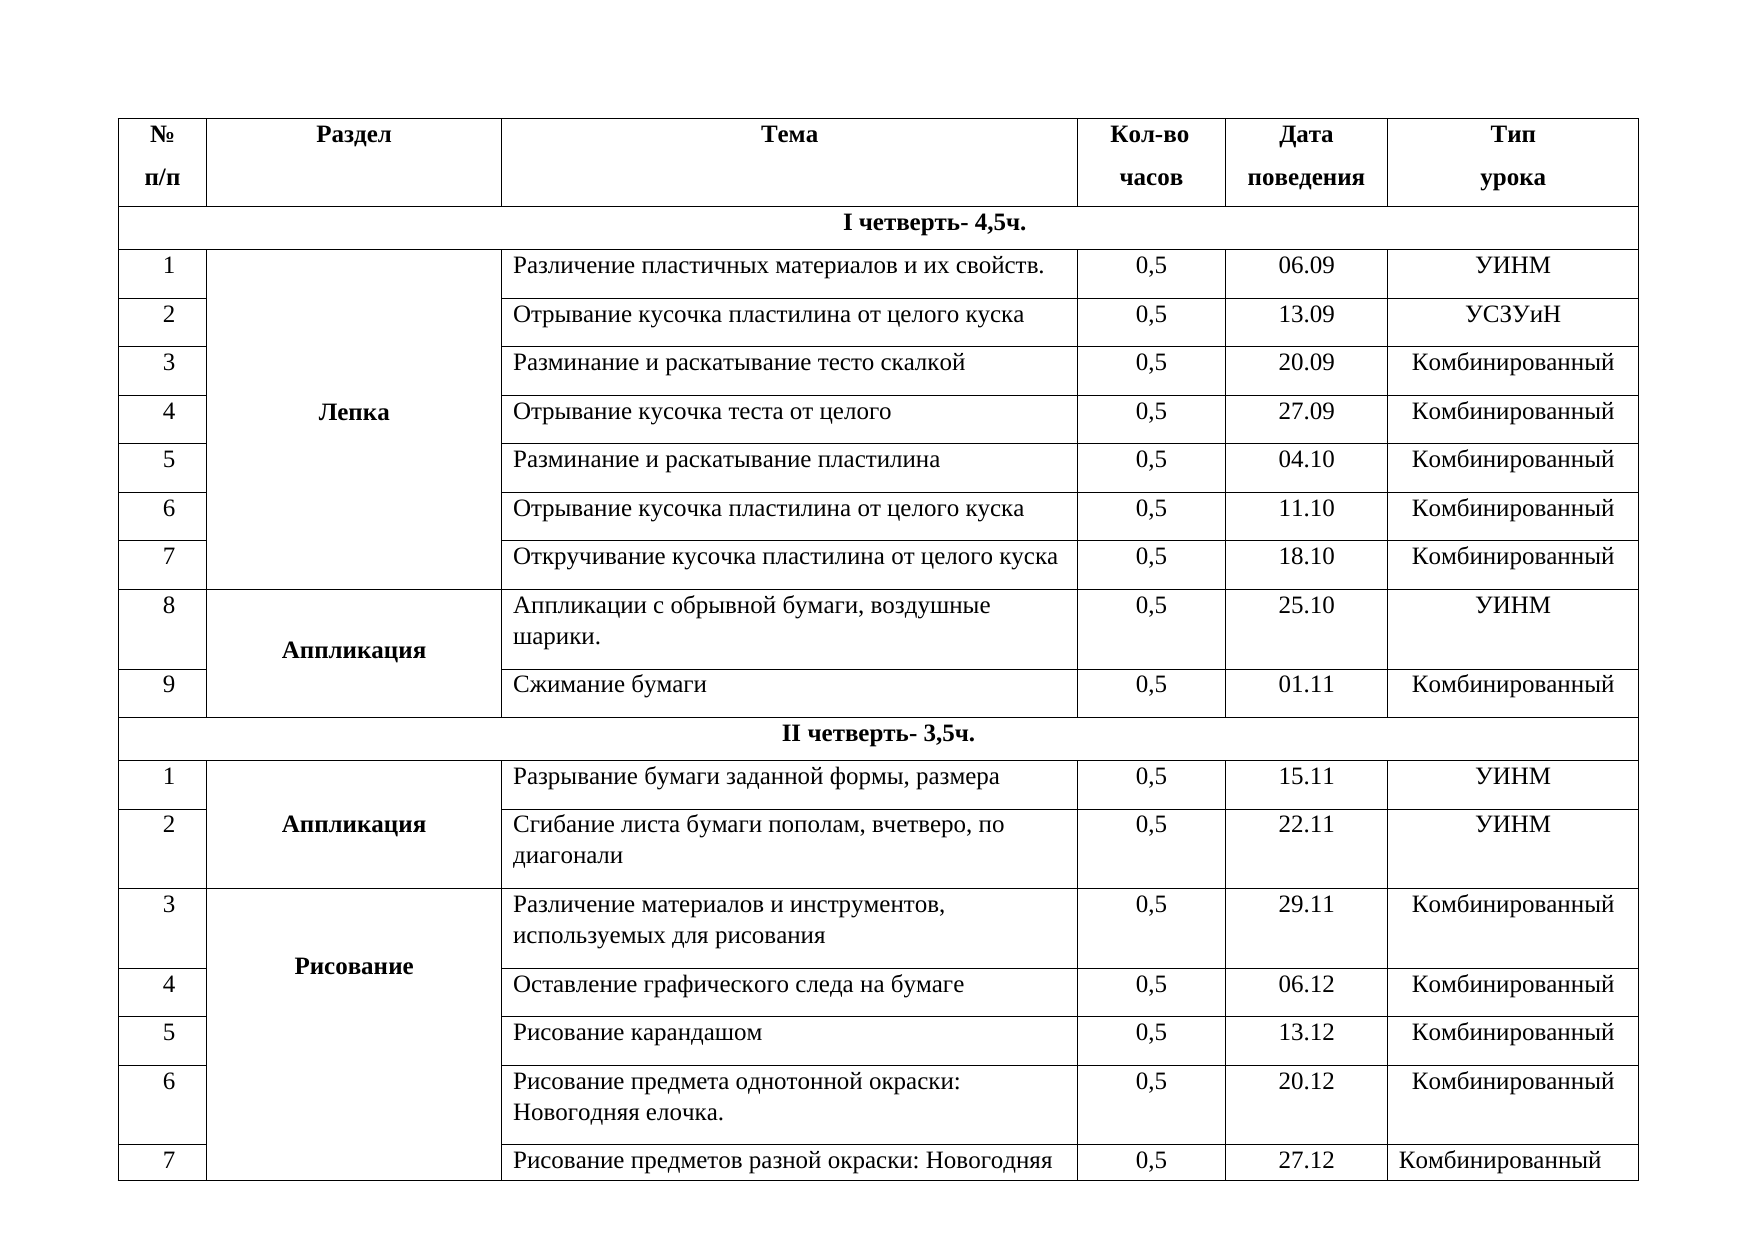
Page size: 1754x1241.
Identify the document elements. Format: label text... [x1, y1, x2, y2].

table_cell 01.11 [1226, 670, 1387, 717]
table_cell 20.09 [1226, 347, 1387, 395]
table_cell 0,5 [1078, 969, 1225, 1016]
table_cell 0,5 [1078, 347, 1225, 395]
table_cell Комбинированный [1388, 670, 1638, 717]
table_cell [502, 1145, 1077, 1180]
table_cell 0,5 [1078, 810, 1225, 888]
table_cell 0,5 [1078, 761, 1225, 808]
table_cell Откручивание кусочка пластилина от целого куска [502, 541, 1077, 589]
table_cell 25.10 [1226, 590, 1387, 668]
table_cell 2 [119, 810, 206, 888]
table_cell 0,5 [1078, 396, 1225, 443]
table_cell Разминание и раскатывание тесто скалкой [502, 347, 1077, 395]
table_cell 8 [119, 590, 206, 668]
table_cell 06.09 [1226, 250, 1387, 298]
table_cell 27.09 [1226, 396, 1387, 443]
table_cell 27.12 [1226, 1145, 1387, 1180]
table_cell 13.12 [1226, 1017, 1387, 1065]
table_cell 22.11 [1226, 810, 1387, 888]
table_cell Сжимание бумаги [502, 670, 1077, 717]
table_cell 9 [119, 670, 206, 717]
table_cell Отрывание кусочка пластилина от целого куска [502, 493, 1077, 540]
table_cell 15.11 [1226, 761, 1387, 808]
table_cell 3 [119, 889, 206, 968]
table_cell 2 [119, 299, 206, 346]
table_cell 18.10 [1226, 541, 1387, 589]
table_cell Комбинированный [1388, 889, 1638, 968]
table_cell Отрывание кусочка теста от целого [502, 396, 1077, 443]
table_cell 4 [119, 969, 206, 1016]
table_header Тип урока [1388, 119, 1638, 206]
table_cell Аппликации с обрывной бумаги, воздушные шарики. [502, 590, 1077, 668]
table_cell Аппликация [207, 761, 501, 888]
table_cell 0,5 [1078, 444, 1225, 492]
table_cell Различение пластичных материалов и их свойств. [502, 250, 1077, 298]
table_cell Комбинированный [1388, 541, 1638, 589]
table_cell Комбинированный [1388, 969, 1638, 1016]
table_cell Разминание и раскатывание пластилина [502, 444, 1077, 492]
table_cell II четверть- 3,5ч. [119, 718, 1638, 760]
table_header Раздел [207, 119, 501, 206]
table_cell Отрывание кусочка пластилина от целого куска [502, 299, 1077, 346]
table_header Дата поведения [1226, 119, 1387, 206]
table_cell 6 [119, 1066, 206, 1144]
table_cell 06.12 [1226, 969, 1387, 1016]
table_cell 0,5 [1078, 590, 1225, 668]
table_cell 7 [119, 1145, 206, 1180]
table_cell Рисование карандашом [502, 1017, 1077, 1065]
table_cell УИНМ [1388, 590, 1638, 668]
table_cell Разрывание бумаги заданной формы, размера [502, 761, 1077, 808]
table_cell 0,5 [1078, 670, 1225, 717]
table_cell Рисование [207, 889, 501, 1180]
table_cell Комбинированный [1388, 1145, 1638, 1180]
table_cell Комбинированный [1388, 347, 1638, 395]
table_cell 1 [119, 250, 206, 298]
table_cell УСЗУиН [1388, 299, 1638, 346]
table_cell I четверть- 4,5ч. [119, 207, 1638, 249]
table_cell 5 [119, 1017, 206, 1065]
table_cell 20.12 [1226, 1066, 1387, 1144]
table_cell Аппликация [207, 590, 501, 717]
table_cell 04.10 [1226, 444, 1387, 492]
table_cell 5 [119, 444, 206, 492]
table_cell Комбинированный [1388, 396, 1638, 443]
table_cell 1 [119, 761, 206, 808]
table_cell 11.10 [1226, 493, 1387, 540]
table_cell 0,5 [1078, 250, 1225, 298]
table_cell 29.11 [1226, 889, 1387, 968]
table_header Тема [502, 119, 1077, 206]
table_cell Сгибание листа бумаги пополам, вчетверо, по диагонали [502, 810, 1077, 888]
table_cell 0,5 [1078, 1017, 1225, 1065]
table_cell 4 [119, 396, 206, 443]
table_cell 0,5 [1078, 889, 1225, 968]
table_cell УИНМ [1388, 761, 1638, 808]
table_cell Различение материалов и инструментов, используемых для рисования [502, 889, 1077, 968]
table_cell Лепка [207, 250, 501, 589]
table_cell 13.09 [1226, 299, 1387, 346]
table_cell 0,5 [1078, 1066, 1225, 1144]
table_cell Оставление графического следа на бумаге [502, 969, 1077, 1016]
table_header № п/п [119, 119, 206, 206]
table_cell Комбинированный [1388, 444, 1638, 492]
table_cell 3 [119, 347, 206, 395]
table_cell 0,5 [1078, 541, 1225, 589]
table_cell Комбинированный [1388, 1017, 1638, 1065]
table_header Кол-во часов [1078, 119, 1225, 206]
table_cell Рисование предмета однотонной окраски: Новогодняя елочка. [502, 1066, 1077, 1144]
table_cell Комбинированный [1388, 493, 1638, 540]
table_cell УИНМ [1388, 810, 1638, 888]
table_cell УИНМ [1388, 250, 1638, 298]
table_cell Комбинированный [1388, 1066, 1638, 1144]
table_cell 0,5 [1078, 493, 1225, 540]
table_cell 7 [119, 541, 206, 589]
table_cell 0,5 [1078, 1145, 1225, 1180]
table_cell 0,5 [1078, 299, 1225, 346]
table_cell 6 [119, 493, 206, 540]
